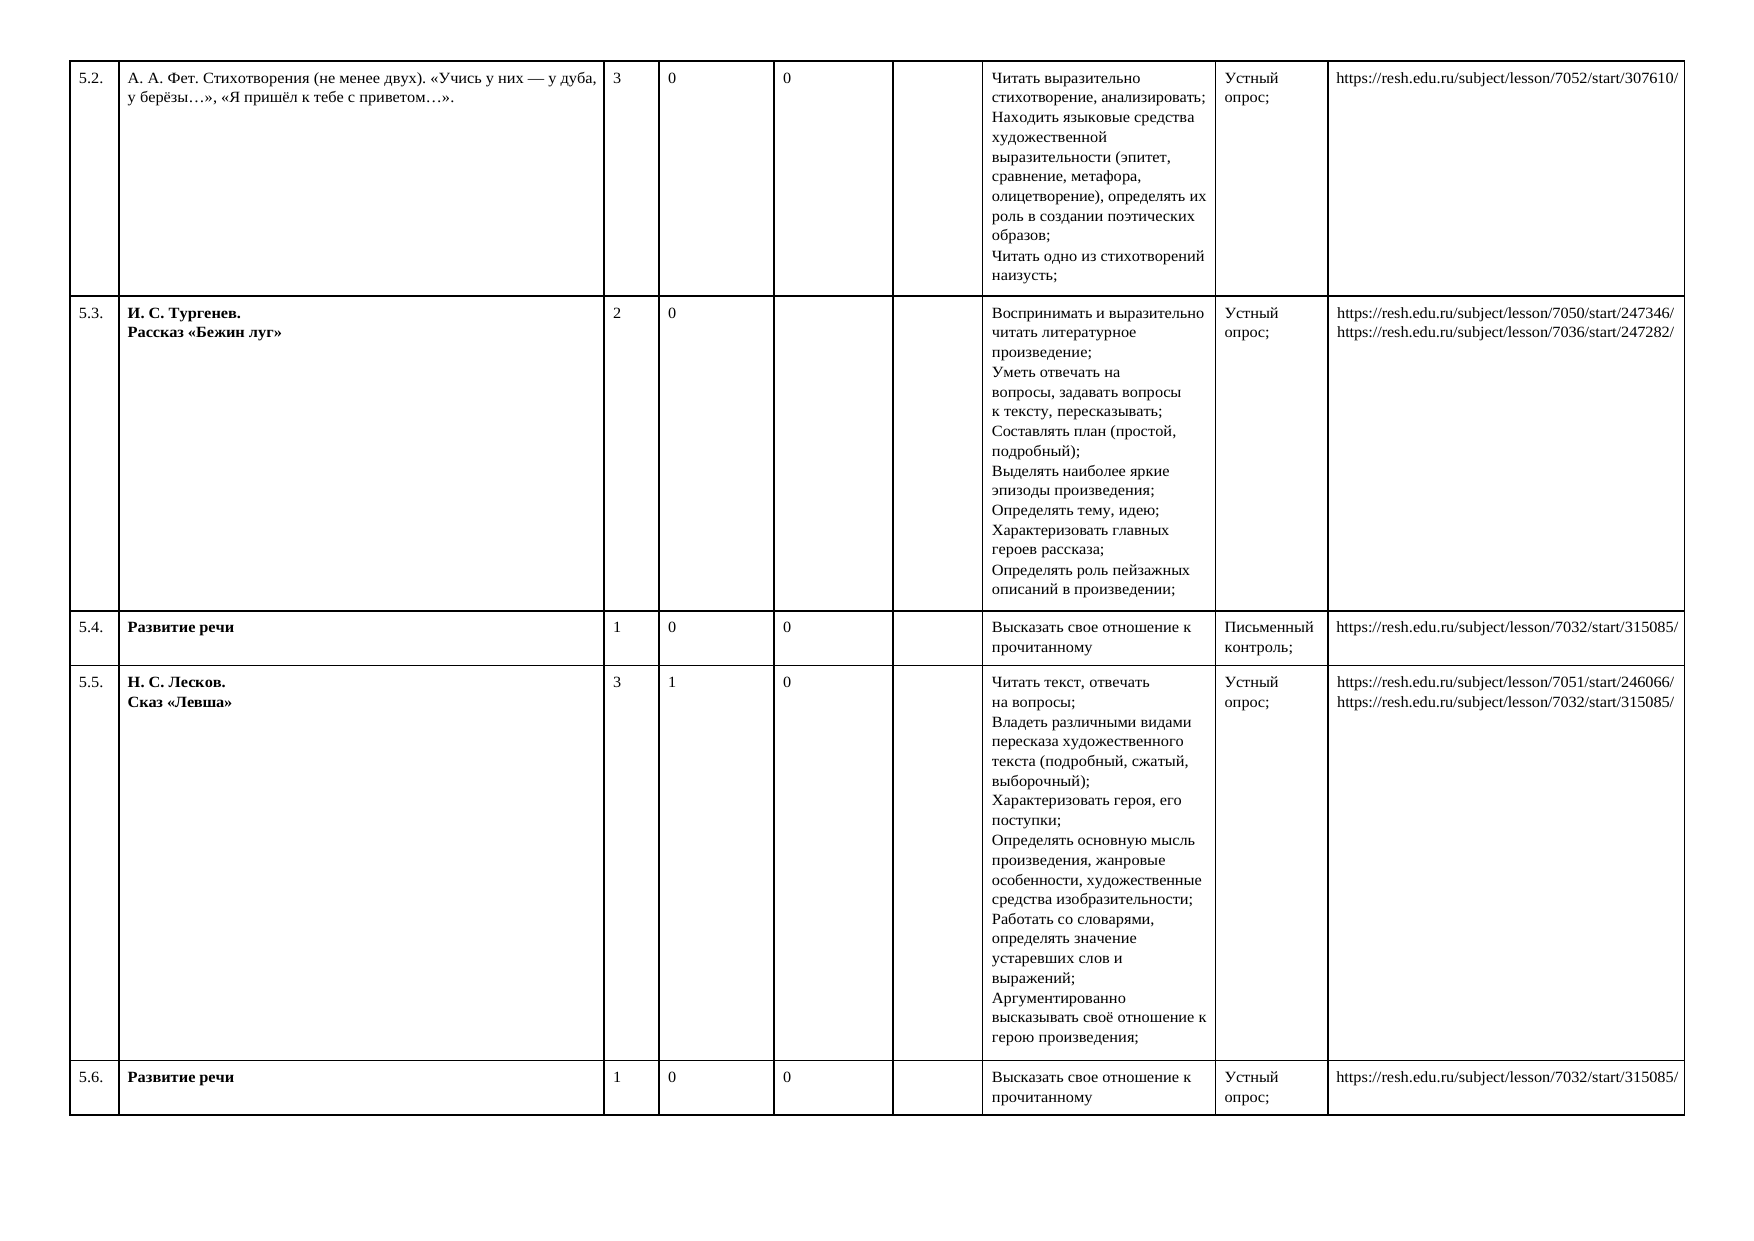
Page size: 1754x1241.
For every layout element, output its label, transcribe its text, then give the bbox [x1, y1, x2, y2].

table_cell Высказать свое отношение к прочитанному [983, 1061, 1215, 1114]
table_cell 0 [660, 297, 773, 610]
table_cell Устный опрос; [1216, 666, 1327, 1059]
table_cell [894, 612, 982, 665]
table_cell 0 [660, 612, 773, 665]
table_header 0 [660, 62, 773, 295]
table_cell 0 [775, 666, 892, 1059]
table_cell [894, 666, 982, 1059]
table_header Устный опрос; [1216, 62, 1327, 295]
table_cell https://resh.edu.ru/subject/lesson/7032/start/315085/ [1329, 1061, 1684, 1114]
table_cell https://resh.edu.ru/subject/lesson/7050/start/247346/ https://resh.edu.ru/subject/lesson/7036/start/247282/ [1329, 297, 1684, 610]
table_cell 5.4. [71, 612, 118, 665]
table_cell 5.5. [71, 666, 118, 1059]
table_header Читать выразительно стихотворение, анализировать; Находить языковые средства художественной выразительности (эпитет, сравнение, метафора, олицетворение), определять их роль в создании поэтических образов; Читать одно из стихотворений наизусть; [983, 62, 1215, 295]
table_cell Читать текст, отвечать на вопросы; Владеть различными видами пересказа художественного текста (подробный, сжатый, выборочный); Характеризовать героя, его поступки; Определять основную мысль произведения, жанровые особенности, художественные средства изобразительности; Работать со словарями, определять значение устаревших слов и выражений; Аргументированно высказывать своё отношение к герою произведения; [983, 666, 1215, 1059]
table_cell https://resh.edu.ru/subject/lesson/7032/start/315085/ [1329, 612, 1684, 665]
table_cell 1 [605, 612, 658, 665]
table_cell Устный опрос; [1216, 297, 1327, 610]
table_cell 1 [660, 666, 773, 1059]
table_cell 3 [605, 666, 658, 1059]
table_header 0 [775, 62, 892, 295]
table_header А. А. Фет. Стихотворения (не менее двух). «Учись у них — у дуба, у берёзы…», «Я пришёл к тебе с приветом…». [120, 62, 603, 295]
table_cell Развитие речи [120, 1061, 603, 1114]
table_cell 0 [660, 1061, 773, 1114]
table_cell [894, 1061, 982, 1114]
table_cell Высказать свое отношение к прочитанному [983, 612, 1215, 665]
table_cell Письменный контроль; [1216, 612, 1327, 665]
table_cell 0 [775, 1061, 892, 1114]
table_cell 1 [605, 1061, 658, 1114]
table_cell Н. С. Лесков. Сказ «Левша» [120, 666, 603, 1059]
table_cell Устный опрос; [1216, 1061, 1327, 1114]
table_cell И. С. Тургенев. Рассказ «Бежин луг» [120, 297, 603, 610]
table_cell 5.3. [71, 297, 118, 610]
table_cell https://resh.edu.ru/subject/lesson/7051/start/246066/ https://resh.edu.ru/subject/lesson/7032/start/315085/ [1329, 666, 1684, 1059]
table_header 5.2. [71, 62, 118, 295]
table_cell [775, 297, 892, 610]
table_header [894, 62, 982, 295]
table_cell 5.6. [71, 1061, 118, 1114]
table_header https://resh.edu.ru/subject/lesson/7052/start/307610/ [1329, 62, 1684, 295]
table_header 3 [605, 62, 658, 295]
table_cell 2 [605, 297, 658, 610]
table_cell Воспринимать и выразительно читать литературное произведение; Уметь отвечать на вопросы, задавать вопросы к тексту, пересказывать; Составлять план (простой, подробный); Выделять наиболее яркие эпизоды произведения; Определять тему, идею; Характеризовать главных героев рассказа; Определять роль пейзажных описаний в произведении; [983, 297, 1215, 610]
table_cell Развитие речи [120, 612, 603, 665]
table_cell [894, 297, 982, 610]
table_cell 0 [775, 612, 892, 665]
